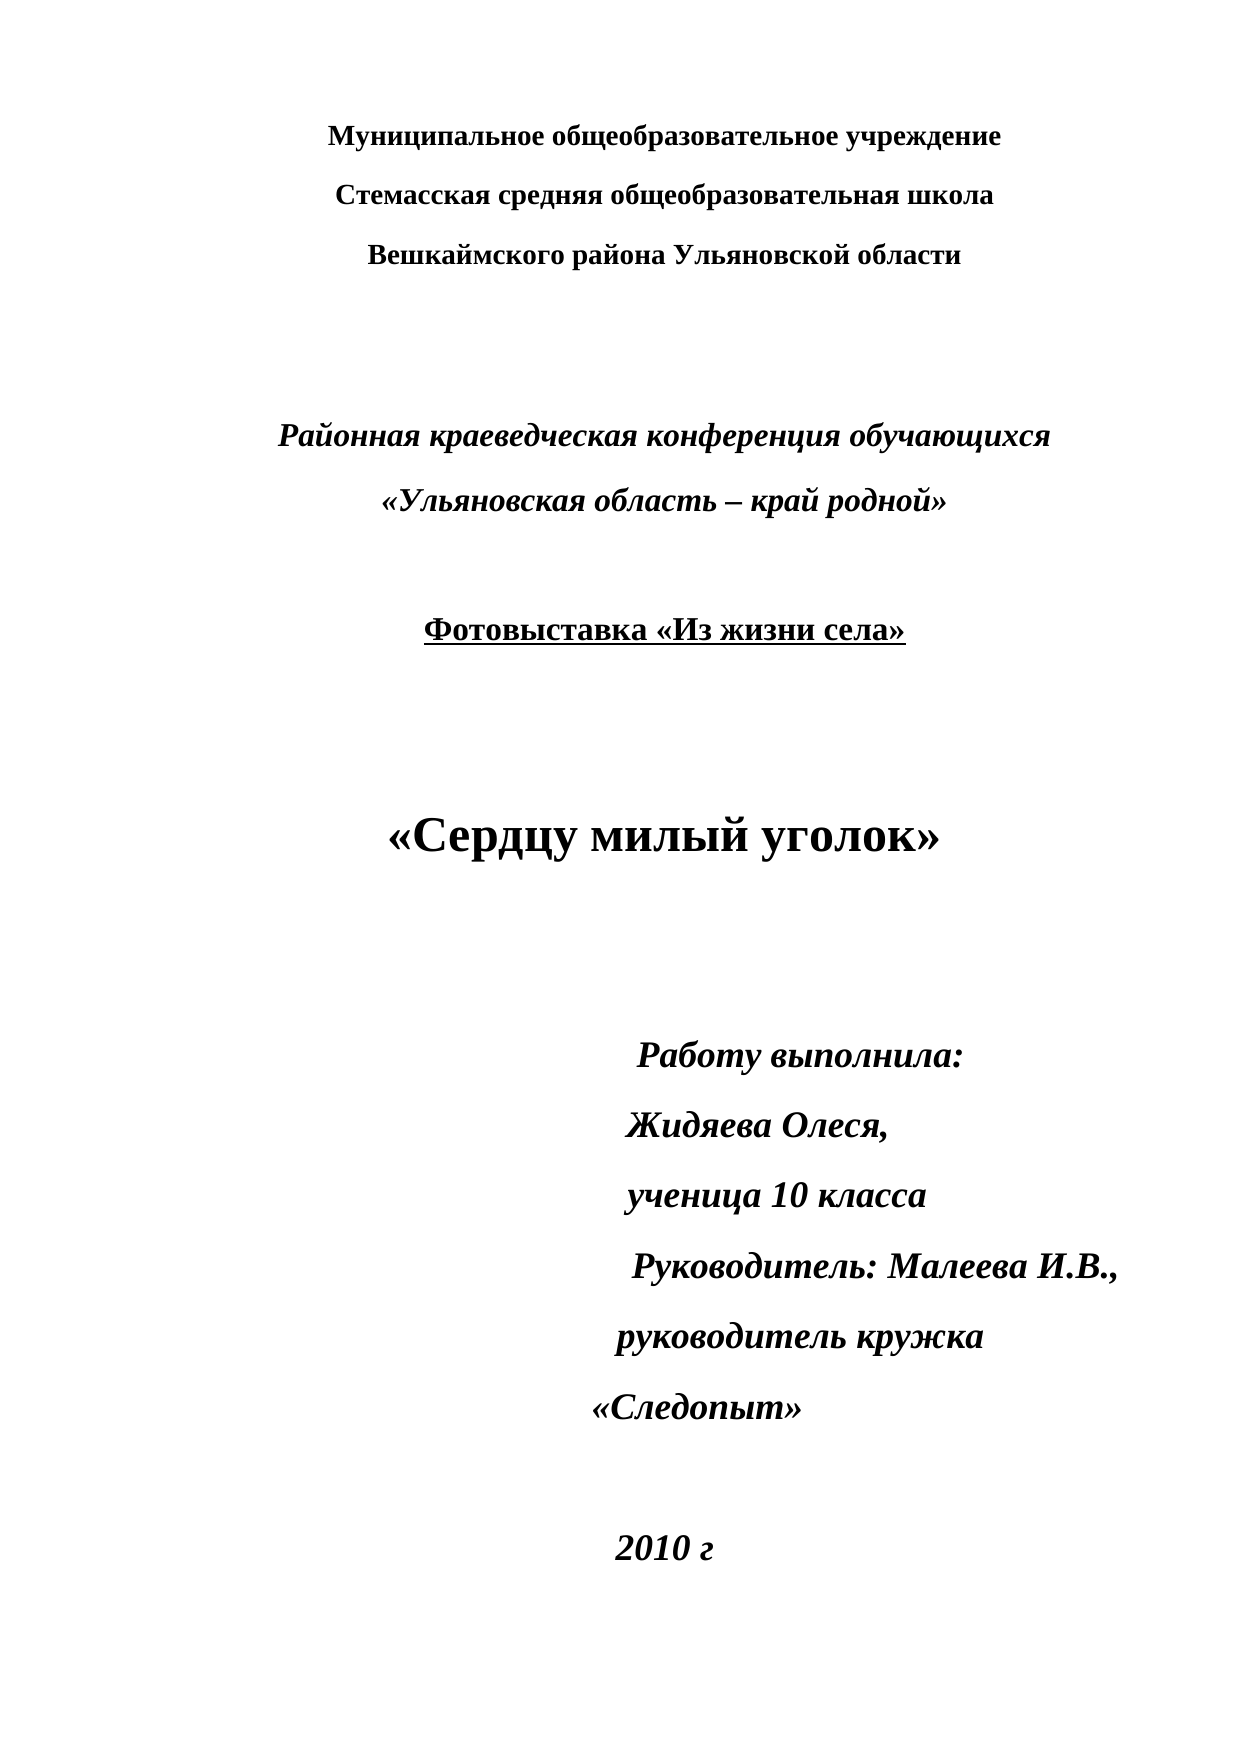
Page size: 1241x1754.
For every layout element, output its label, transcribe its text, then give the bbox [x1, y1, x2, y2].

text ученица 10 класса [177, 1173, 1152, 1216]
text Стемасская средняя общеобразовательная школа [177, 177, 1152, 211]
text 2010 г [177, 1525, 1152, 1568]
text «Ульяновская область – край родной» [177, 480, 1152, 518]
text Руководитель: Малеева И.В., [177, 1243, 1152, 1286]
text Вешкаймского района Ульяновской области [177, 237, 1152, 270]
text Фотовыставка «Из жизни села» [177, 610, 1152, 648]
text «Следопыт» [177, 1384, 1152, 1427]
text руководитель кружка [177, 1314, 1152, 1357]
text Работу выполнила: [177, 1032, 1152, 1075]
text «Сердцу милый уголок» [177, 804, 1152, 862]
text Жидяева Олеся, [177, 1102, 1152, 1146]
text Районная краеведческая конференция обучающихся [177, 415, 1152, 453]
text Муниципальное общеобразовательное учреждение [177, 118, 1152, 152]
